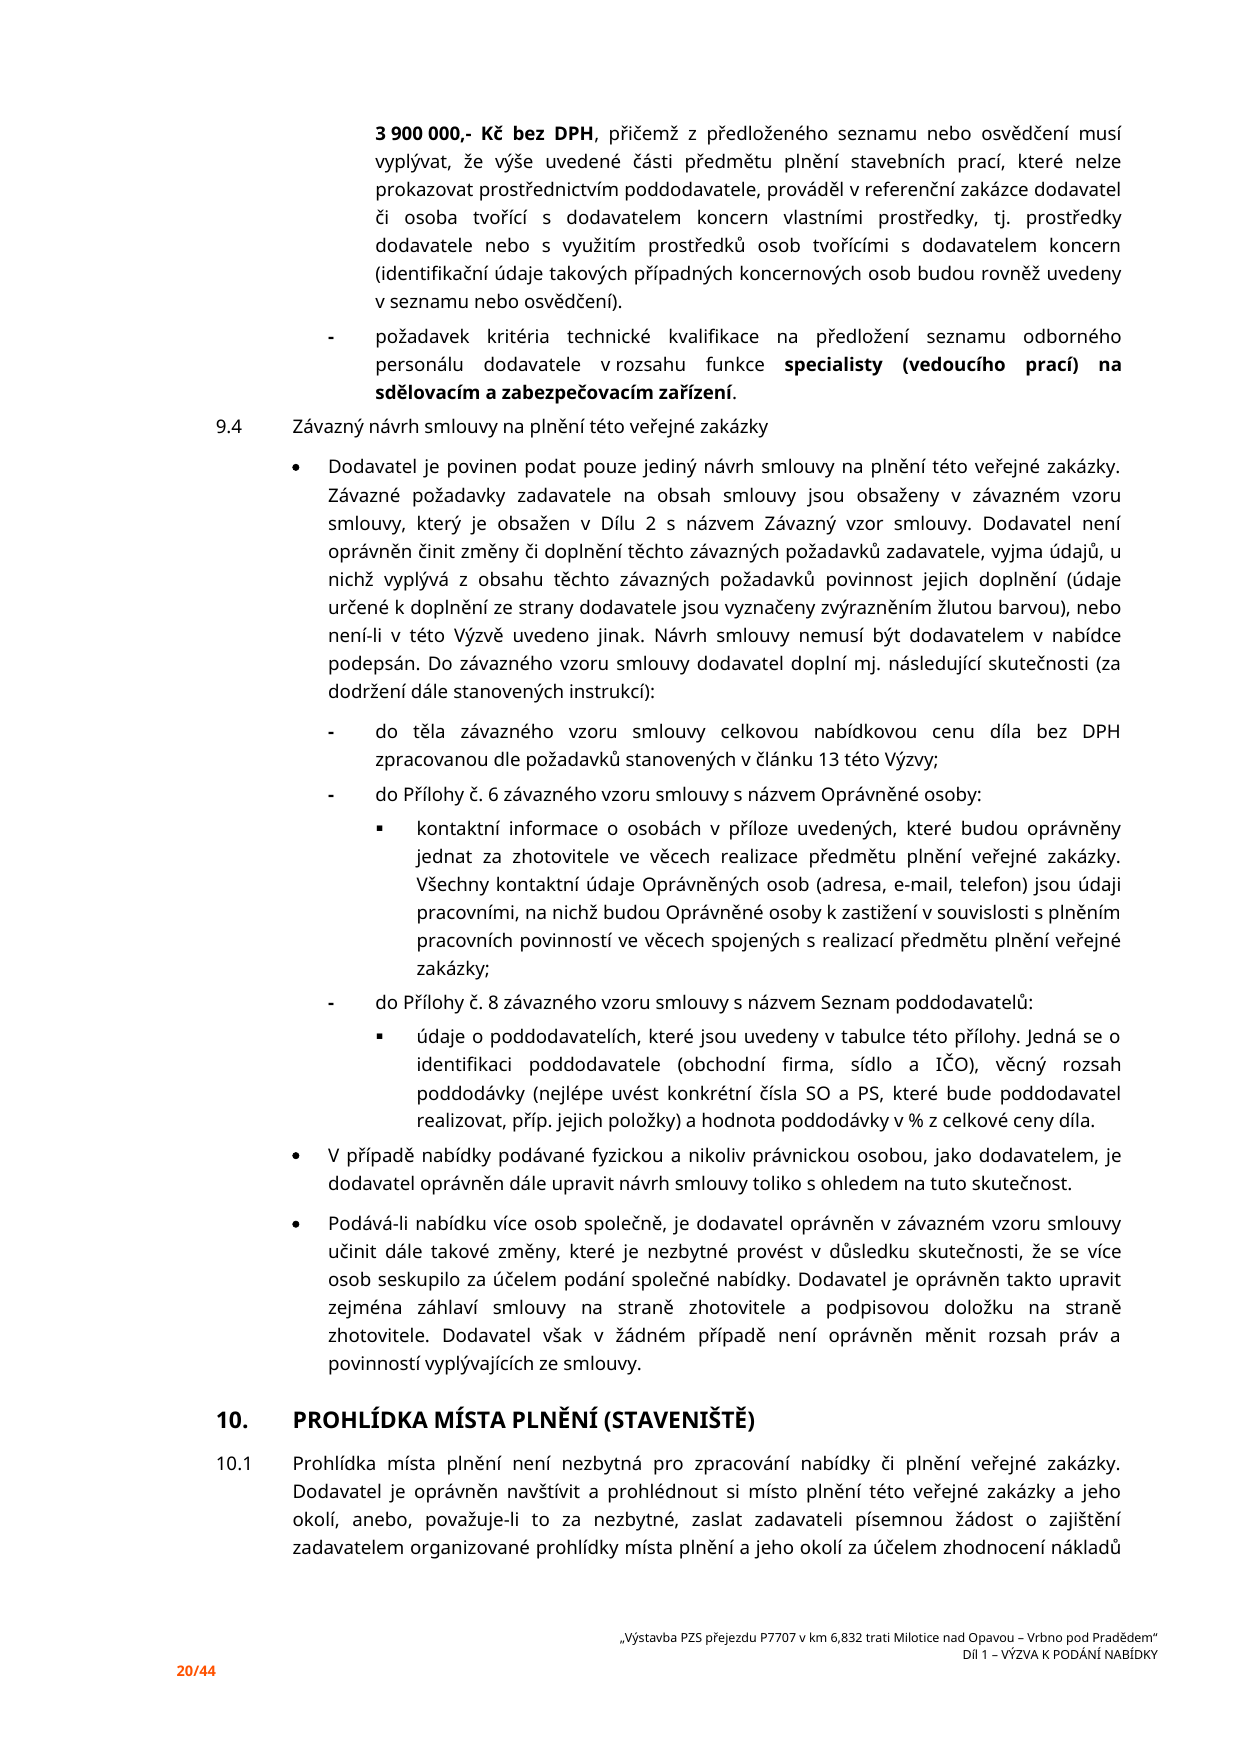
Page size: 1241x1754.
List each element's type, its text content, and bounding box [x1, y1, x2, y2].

text do těla závazného vzoru smlouvy celkovou nabídkovou cenu díla bez DPH zpracovanou dle požadavků stanovených v článku 13 této Výzvy; [328, 718, 1122, 772]
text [216, 1451, 1122, 1560]
text V případě nabídky podávané fyzickou a nikoliv právnickou osobou, jako dodavatelem, je dodavatel oprávněn dále upravit návrh smlouvy toliko s ohledem na tuto skutečnost. [292, 1142, 1122, 1196]
text do Přílohy č. 6 závazného vzoru smlouvy s názvem Oprávněné osoby: [328, 781, 1122, 806]
text kontaktní informace o osobách v příloze uvedených, které budou oprávněny jednat za zhotovitele ve věcech realizace předmětu plnění veřejné zakázky. Všechny kontaktní údaje Oprávněných osob (adresa, e-mail, telefon) jsou údaji pracovními, na nichž budou Oprávněné osoby k zastižení v souvislosti s plněním pracovních povinností ve věcech spojených s realizací předmětu plnění veřejné zakázky; [375, 815, 1122, 981]
text Závazný návrh smlouvy na plnění této veřejné zakázky [216, 413, 1122, 439]
text do Přílohy č. 8 závazného vzoru smlouvy s názvem Seznam poddodavatelů: [328, 989, 1122, 1015]
text požadavek kritéria technické kvalifikace na předložení seznamu odborného personálu dodavatele v rozsahu funkce specialisty (vedoucího prací) na sdělovacím a zabezpečovacím zařízení. [328, 323, 1122, 404]
text Podává-li nabídku více osob společně, je dodavatel oprávněn v závazném vzoru smlouvy učinit dále takové změny, které je nezbytné provést v důsledku skutečnosti, že se více osob seskupilo za účelem podání společné nabídky. Dodavatel je oprávněn takto upravit zejména záhlaví smlouvy na straně zhotovitele a podpisovou doložku na straně zhotovitele. Dodavatel však v žádném případě není oprávněn měnit rozsah práv a povinností vyplývajících ze smlouvy. [292, 1211, 1122, 1376]
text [328, 121, 1122, 314]
text Dodavatel je povinen podat pouze jediný návrh smlouvy na plnění této veřejné zakázky. Závazné požadavky zadavatele na obsah smlouvy jsou obsaženy v závazném vzoru smlouvy, který je obsažen v Dílu 2 s názvem Závazný vzor smlouvy. Dodavatel není oprávněn činit změny či doplnění těchto závazných požadavků zadavatele, vyjma údajů, u nichž vyplývá z obsahu těchto závazných požadavků povinnost jejich doplnění (údaje určené k doplnění ze strany dodavatele jsou vyznačeny zvýrazněním žlutou barvou), nebo není-li v této Výzvě uvedeno jinak. Návrh smlouvy nemusí být dodavatelem v nabídce podepsán. Do závazného vzoru smlouvy dodavatel doplní mj. následující skutečnosti (za dodržení dále stanovených instrukcí): [292, 454, 1122, 703]
text PROHLÍDKA MÍSTA PLNĚNÍ (STAVENIŠTĚ) [216, 1404, 1122, 1435]
text údaje o poddodavatelích, které jsou uvedeny v tabulce této přílohy. Jedná se o identifikaci poddodavatele (obchodní firma, sídlo a IČO), věcný rozsah poddodávky (nejlépe uvést konkrétní čísla SO a PS, které bude poddodavatel realizovat, příp. jejich položky) a hodnota poddodávky v % z celkové ceny díla. [375, 1024, 1122, 1133]
